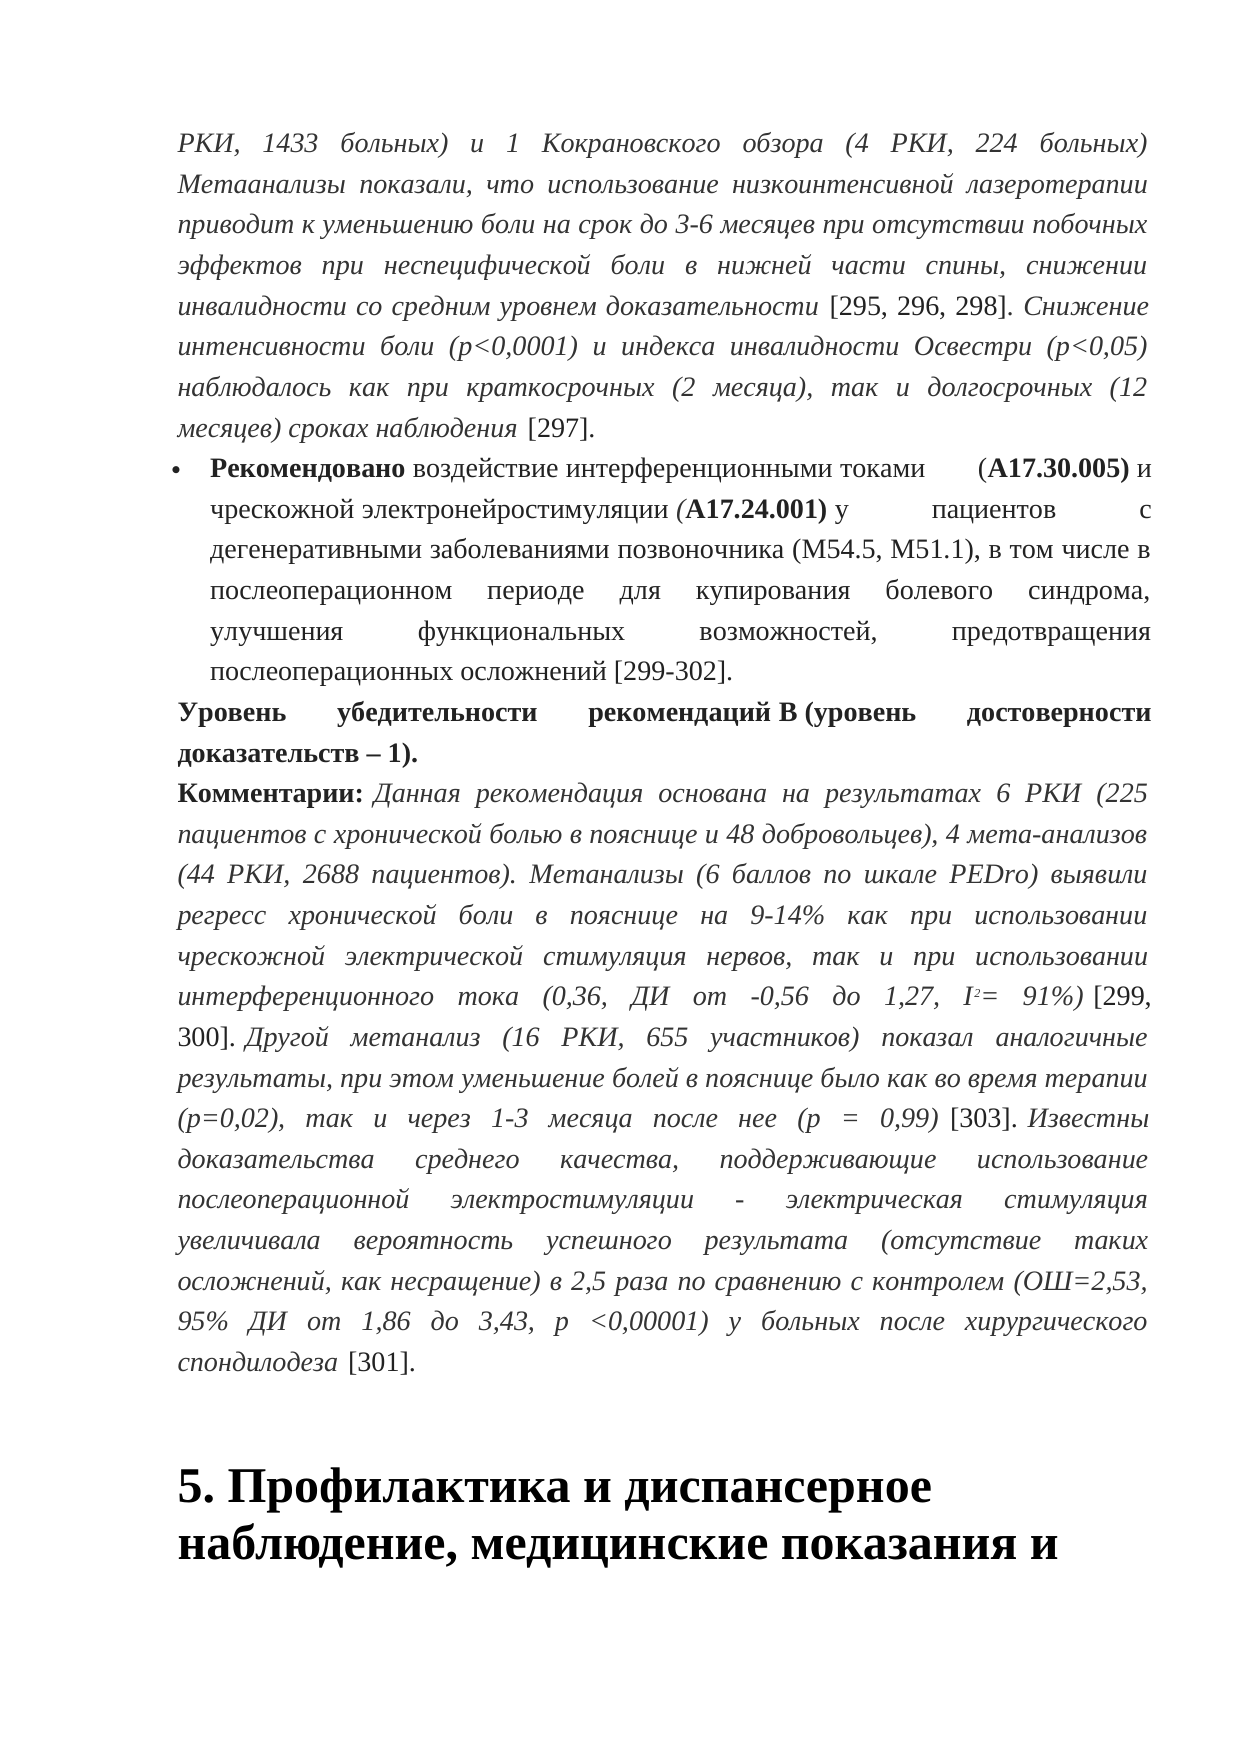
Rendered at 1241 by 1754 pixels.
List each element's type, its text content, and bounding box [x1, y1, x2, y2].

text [177, 1456, 1152, 1571]
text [177, 118, 1152, 443]
text Комментарии: Данная рекомендация основана на результатах 6 РКИ (225 пациентов с хронической болью в пояснице и 48 добровольцев), 4 мета-анализов (44 РКИ, 2688 пациентов). Метанализы (6 баллов по шкале PEDro) выявили регресс хронической боли в пояснице на 9-14% как при использовании чрескожной электрической стимуляция нервов, так и при использовании интерференционного тока (0,36, ДИ от -0,56 до 1,27, I2= 91%) [299, 300]. Другой метанализ (16 РКИ, 655 участников) показал аналогичные результаты, при этом уменьшение болей в пояснице было как во время терапии (p=0,02), так и через 1-3 месяца после нее (p = 0,99) [303]. Известны доказательства среднего качества, поддерживающие использование послеоперационной электростимуляции - электрическая стимуляция увеличивала вероятность успешного результата (отсутствие таких осложнений, как несращение) в 2,5 раза по сравнению с контролем (ОШ=2,53, 95% ДИ от 1,86 до 3,43, р <0,00001) у больных после хирургического спондилодеза [301]. [177, 768, 1152, 1377]
list Рекомендовано воздействие интерференционными токами (A17.30.005) и чрескожной электронейростимуляции (A17.24.001) у пациентов с дегенеративными заболеваниями позвоночника (М54.5, М51.1), в том числе в послеоперационном периоде для купирования болевого синдрома, улучшения функциональных возможностей, предотвращения послеоперационных осложнений [299-302]. [172, 443, 1152, 687]
text Уровень убедительности рекомендаций В (уровень достоверности доказательств – 1). [177, 687, 1152, 768]
